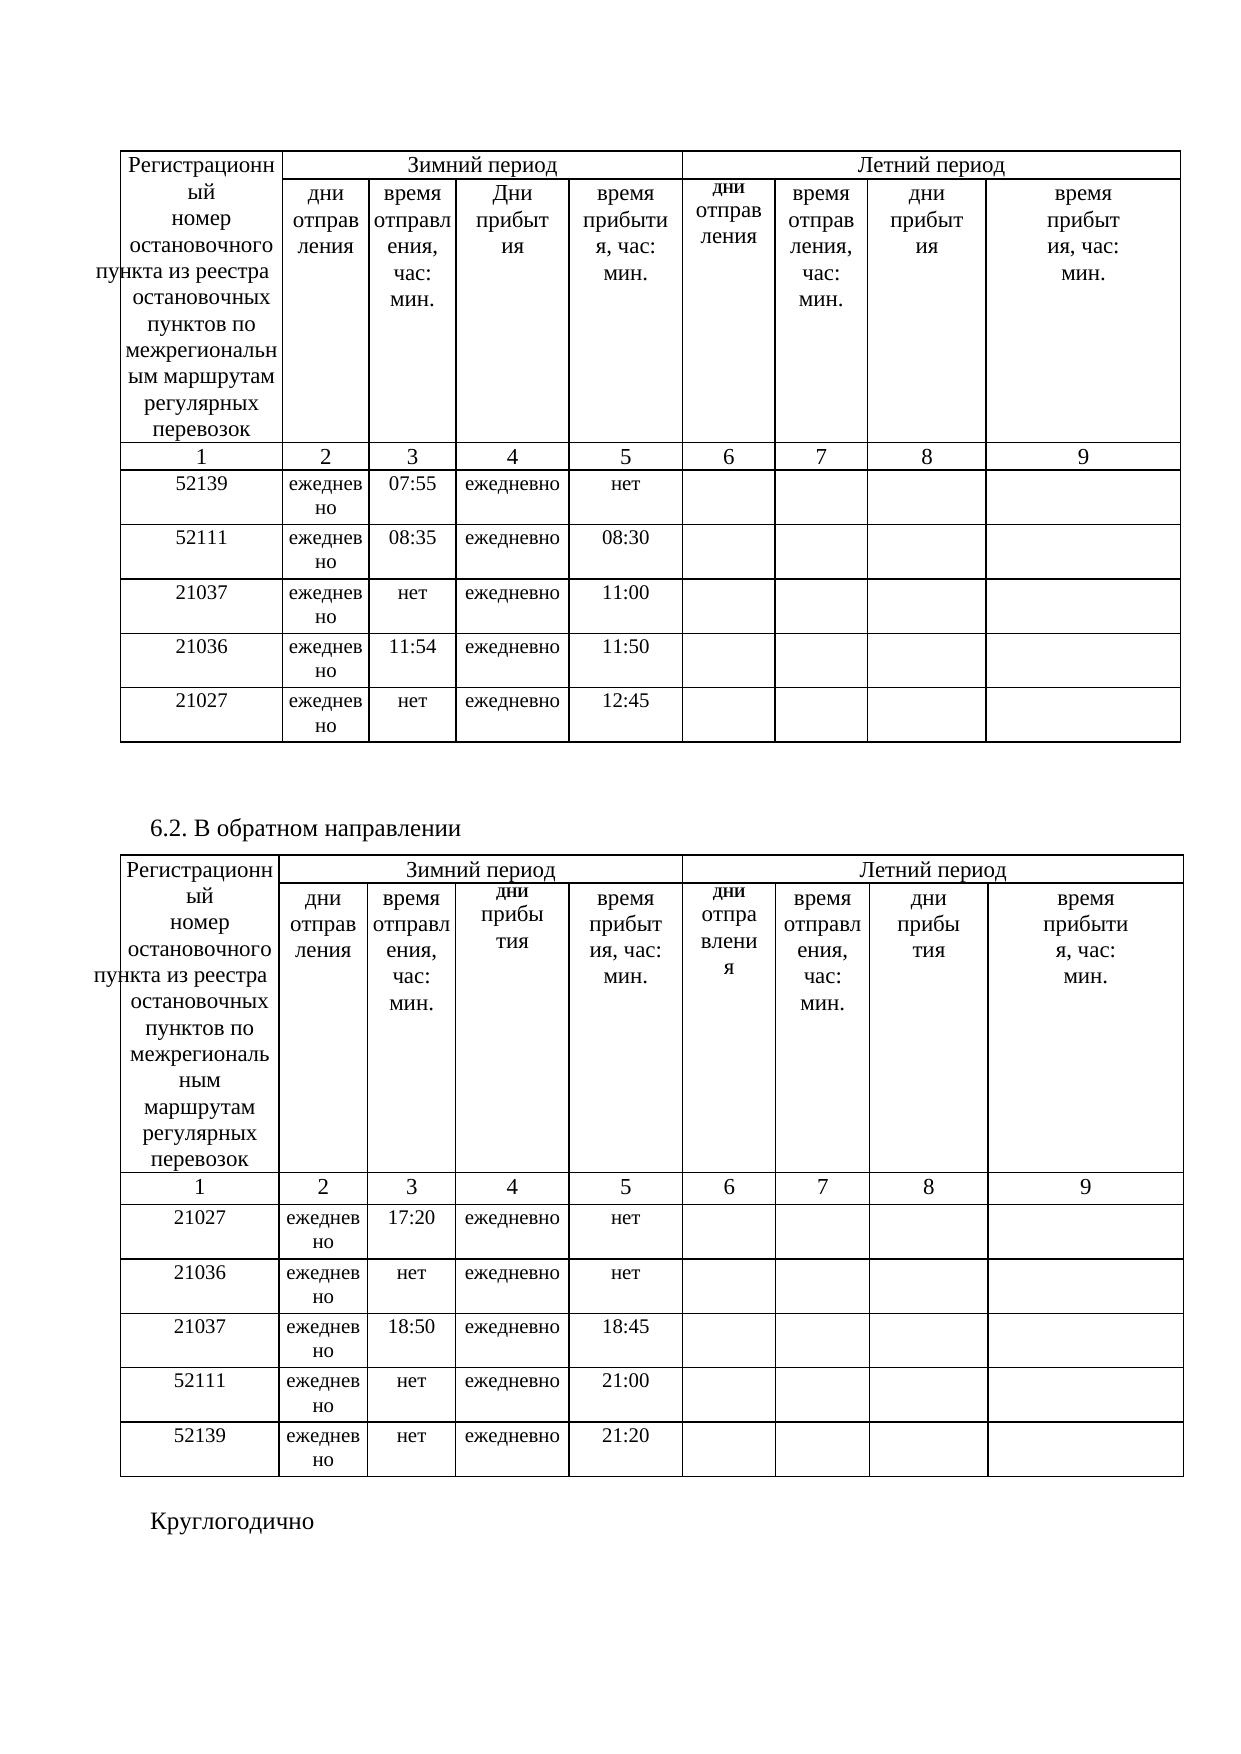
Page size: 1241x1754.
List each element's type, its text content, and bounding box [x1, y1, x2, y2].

table_cell [683, 1260, 775, 1312]
table_cell 21037 [121, 1314, 278, 1367]
table_cell 6 [683, 443, 774, 469]
table_cell [987, 471, 1180, 524]
table_cell нет [368, 1368, 455, 1421]
table_cell нет [368, 1260, 455, 1312]
table_cell [683, 1314, 775, 1367]
table_cell ежедневно [280, 1205, 367, 1258]
table_cell 4 [456, 1173, 568, 1204]
table_cell 21027 [121, 1205, 278, 1258]
table_cell [683, 1205, 775, 1258]
table_cell 12:45 [570, 688, 682, 741]
table_cell [987, 525, 1180, 578]
table_cell [776, 1314, 869, 1367]
table_cell дни отправ ления [280, 884, 367, 1172]
table_cell 21027 [121, 688, 282, 741]
table_cell 1 [121, 443, 282, 469]
table_cell ежедневно [283, 688, 368, 741]
table_cell 6 [683, 1173, 775, 1204]
table_cell [868, 471, 985, 524]
table_cell 4 [457, 443, 568, 469]
table_cell 08:35 [370, 525, 455, 578]
table_cell [987, 634, 1180, 687]
table_cell 11:54 [370, 634, 455, 687]
table_cell [776, 525, 867, 578]
table_cell [683, 688, 774, 741]
table_cell 21:00 [570, 1368, 682, 1421]
table_cell ежедневно [457, 634, 568, 687]
table_cell 3 [368, 1173, 455, 1204]
table_cell [683, 525, 774, 578]
table_cell 2 [280, 1173, 367, 1204]
table_cell 08:30 [570, 525, 682, 578]
table_cell 5 [570, 1173, 682, 1204]
table_cell [683, 1423, 775, 1476]
table_cell 21037 [121, 580, 282, 632]
table_cell время отправл ения, час: мин. [368, 884, 455, 1172]
table_cell ежедневно [456, 1205, 568, 1258]
table_cell время отправл ения, час: мин. [776, 884, 869, 1172]
table_header Летний период [683, 856, 1183, 882]
table_cell 2 [283, 443, 368, 469]
table_cell ежедневно [280, 1260, 367, 1312]
table_cell нет [570, 471, 682, 524]
table_cell [776, 580, 867, 632]
table_cell [989, 1205, 1183, 1258]
table_cell ежедневно [456, 1260, 568, 1312]
table_cell [987, 580, 1180, 632]
table_cell ежедневно [283, 525, 368, 578]
table_cell [870, 1260, 987, 1312]
table_cell 11:50 [570, 634, 682, 687]
table_cell [870, 1423, 987, 1476]
table_cell 18:50 [368, 1314, 455, 1367]
table_cell 21036 [121, 634, 282, 687]
table_cell дни отправ ления [283, 180, 368, 441]
table_cell 52139 [121, 1423, 278, 1476]
table_cell 8 [868, 443, 985, 469]
table_cell 9 [987, 443, 1180, 469]
table_cell 8 [870, 1173, 987, 1204]
table_cell 52111 [121, 525, 282, 578]
table_cell [870, 1368, 987, 1421]
table_cell [776, 1368, 869, 1421]
table_cell 52139 [121, 471, 282, 524]
table_cell ежедневно [456, 1423, 568, 1476]
table_cell 7 [776, 443, 867, 469]
table_cell [989, 1314, 1183, 1367]
table_cell [776, 1205, 869, 1258]
table_cell ежедневно [280, 1368, 367, 1421]
table_cell [868, 525, 985, 578]
table_header Зимний период [283, 152, 682, 178]
table_cell Дни прибыт ия [457, 180, 568, 441]
table_cell время прибыт ия, час: мин. [570, 884, 682, 1172]
table_cell нет [570, 1260, 682, 1312]
table_cell ежедневно [283, 471, 368, 524]
table_cell ежедневно [280, 1314, 367, 1367]
table_header Зимний период [280, 856, 682, 882]
table_cell [776, 471, 867, 524]
table_cell [683, 580, 774, 632]
table_cell ежедневно [457, 525, 568, 578]
table_cell 11:00 [570, 580, 682, 632]
table_cell дни прибыт ия [868, 180, 985, 441]
table_cell ДНИ отправ ления [683, 180, 774, 441]
table_cell 5 [570, 443, 682, 469]
table_cell [868, 634, 985, 687]
table_cell ежедневно [280, 1423, 367, 1476]
table_cell 3 [370, 443, 455, 469]
table_cell ежедневно [457, 471, 568, 524]
table_cell ДНИ отпра влени я [683, 884, 775, 1172]
table_cell 9 [989, 1173, 1183, 1204]
table_cell [870, 1314, 987, 1367]
table_cell ежедневно [283, 634, 368, 687]
table_cell дни прибы тия [870, 884, 987, 1172]
table_cell ежедневно [457, 688, 568, 741]
table_cell время прибыти я, час: мин. [570, 180, 682, 441]
table_cell [776, 634, 867, 687]
table_cell 52111 [121, 1368, 278, 1421]
table_cell [989, 1423, 1183, 1476]
table_header Регистрационный номер остановочного пункта из реестра остановочных пунктов по межрегиональным маршрутам регулярных перевозок [121, 856, 278, 1172]
table_cell 18:45 [570, 1314, 682, 1367]
table_cell время прибыт ия, час: мин. [987, 180, 1180, 441]
table_cell нет [570, 1205, 682, 1258]
table_cell [987, 688, 1180, 741]
table_cell 21:20 [570, 1423, 682, 1476]
table_cell время отправ ления, час: мин. [776, 180, 867, 441]
table_cell ежедневно [457, 580, 568, 632]
table_cell [989, 1368, 1183, 1421]
table_cell ежедневно [283, 580, 368, 632]
table_cell ежедневно [456, 1368, 568, 1421]
table_cell [683, 1368, 775, 1421]
table_cell нет [370, 688, 455, 741]
table_cell 1 [121, 1173, 278, 1204]
table_cell 7 [776, 1173, 869, 1204]
table_cell нет [368, 1423, 455, 1476]
text 6.2. В обратном направлении [150, 813, 1090, 842]
table_cell 21036 [121, 1260, 278, 1312]
table_cell время прибыти я, час: мин. [989, 884, 1183, 1172]
table_cell нет [370, 580, 455, 632]
table_cell ежедневно [456, 1314, 568, 1367]
table_cell [683, 634, 774, 687]
table_cell ДНИ прибы тия [456, 884, 568, 1172]
table_cell [683, 471, 774, 524]
table_header Регистрационный номер остановочного пункта из реестра остановочных пунктов по межрегиональным маршрутам регулярных перевозок [121, 152, 282, 441]
table_cell [868, 580, 985, 632]
table_cell [870, 1205, 987, 1258]
table_cell [776, 1423, 869, 1476]
table_cell [776, 688, 867, 741]
table_cell [989, 1260, 1183, 1312]
table_cell 17:20 [368, 1205, 455, 1258]
table_cell 07:55 [370, 471, 455, 524]
text Круглогодично [150, 1506, 1090, 1535]
table_cell [776, 1260, 869, 1312]
table_cell [868, 688, 985, 741]
table_header Летний период [683, 152, 1180, 178]
table_cell время отправл ения, час: мин. [370, 180, 455, 441]
